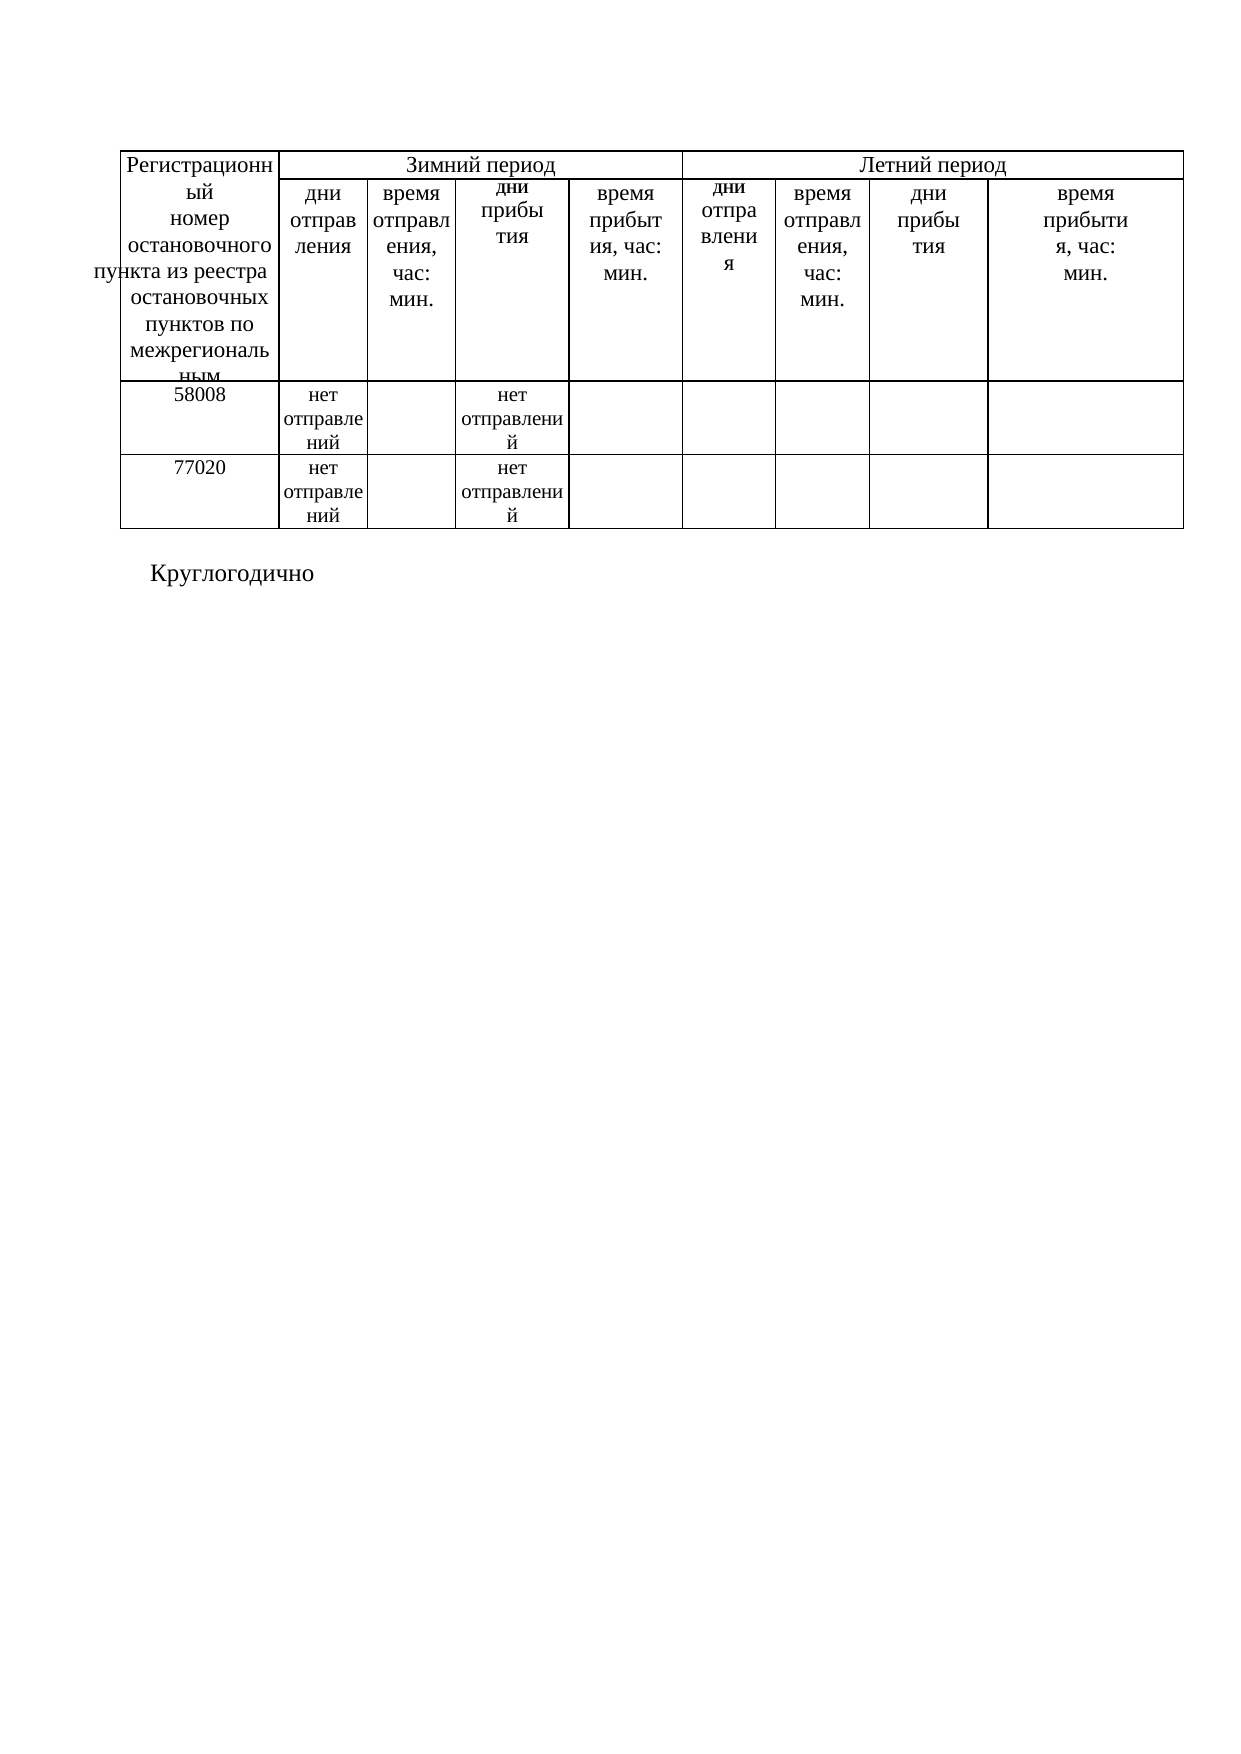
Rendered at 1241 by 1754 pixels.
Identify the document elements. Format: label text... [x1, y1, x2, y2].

table_cell 77020 [121, 455, 278, 527]
table_cell [368, 382, 455, 454]
table_header Зимний период [280, 152, 682, 178]
table_cell время отправл ения, час: мин. [368, 180, 455, 380]
table_cell [683, 455, 775, 527]
table_cell [776, 382, 869, 454]
table_cell [570, 455, 682, 527]
table_cell ДНИ прибы тия [456, 180, 568, 380]
text Круглогодично [150, 558, 1090, 587]
table_header Летний период [683, 152, 1183, 178]
table_cell [989, 382, 1183, 454]
table_cell ДНИ отпра влени я [683, 180, 775, 380]
table_cell дни отправ ления [280, 180, 367, 380]
table_cell [570, 382, 682, 454]
table_cell [989, 455, 1183, 527]
table_cell [776, 455, 869, 527]
table_cell [870, 382, 987, 454]
table_cell время прибыт ия, час: мин. [570, 180, 682, 380]
table_cell нет отправлений [456, 455, 568, 527]
table_cell дни прибы тия [870, 180, 987, 380]
table_cell нет отправлений [280, 382, 367, 454]
table_cell [683, 382, 775, 454]
table_cell [870, 455, 987, 527]
table_cell время отправл ения, час: мин. [776, 180, 869, 380]
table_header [121, 152, 278, 380]
table_cell нет отправлений [280, 455, 367, 527]
table_cell время прибыти я, час: мин. [989, 180, 1183, 380]
table_cell 58008 [121, 382, 278, 454]
table_cell нет отправлений [456, 382, 568, 454]
table_cell [368, 455, 455, 527]
